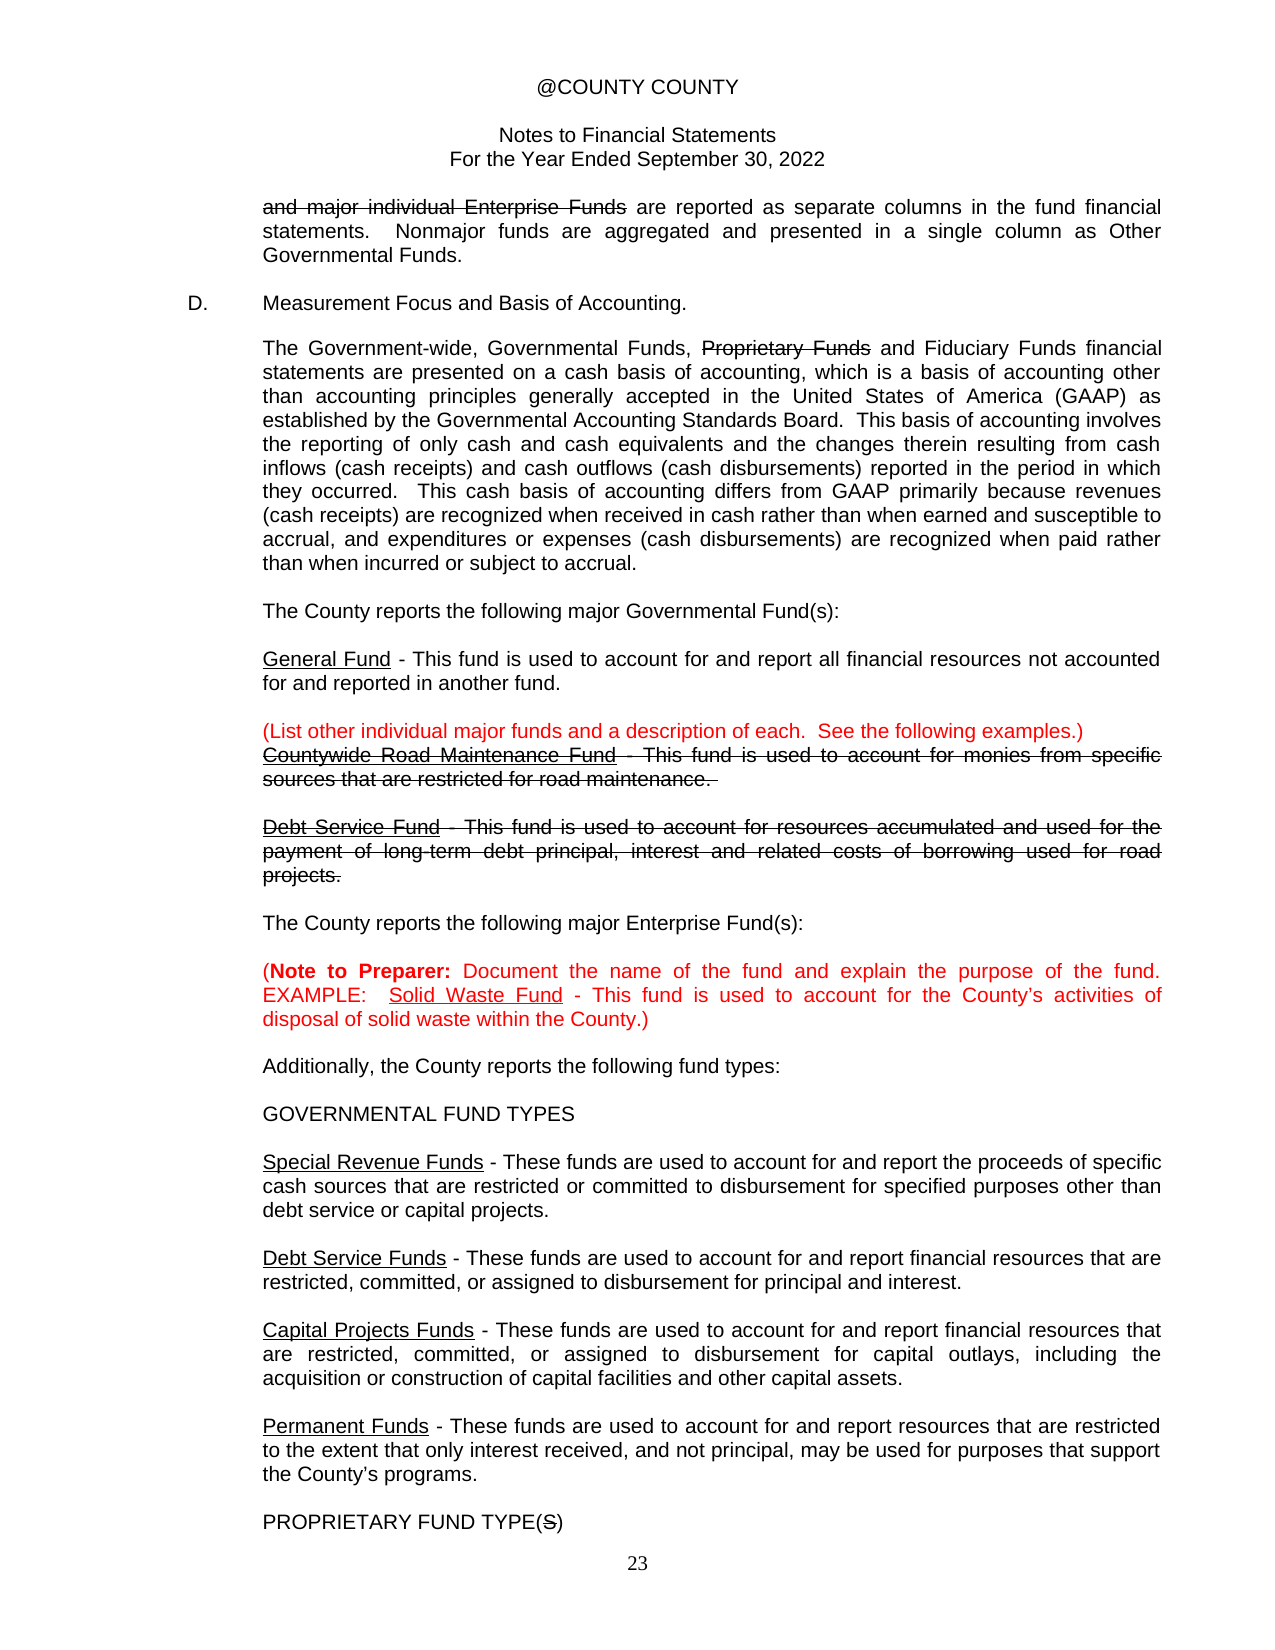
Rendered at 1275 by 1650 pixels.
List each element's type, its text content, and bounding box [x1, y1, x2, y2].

text PROPRIETARY FUND TYPE(S) [262, 1509, 1162, 1533]
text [262, 195, 1162, 267]
text Debt Service Fund - This fund is used to account for resources accumulated and used for the payment of long-term debt principal, interest and related costs of borrowing used for road projects. [262, 815, 1162, 828]
text The County reports the following major Enterprise Fund(s): [262, 911, 1162, 934]
text Debt Service Fund - This fund is used to account for resources accumulated and used for the payment of long-term debt principal, interest and related costs of borrowing used for road projects. [262, 829, 1162, 852]
text (Note to Preparer: Document the name of the fund and explain the purpose of the fund. EXAMPLE: Solid Waste Fund - This fund is used to account for the County’s activities of disposal of solid waste within the County.) [262, 958, 1162, 1030]
text Debt Service Funds - These funds are used to account for and report financial resources that are restricted, committed, or assigned to disbursement for principal and interest. [262, 1246, 1162, 1294]
text Capital Projects Funds - These funds are used to account for and report financial resources that are restricted, committed, or assigned to disbursement for capital outlays, including the acquisition or construction of capital facilities and other capital assets. [262, 1318, 1162, 1390]
text (List other individual major funds and a description of each. See the following examples.) [112, 719, 1162, 743]
text The County reports the following major Governmental Fund(s): [112, 599, 1162, 623]
text Countywide Road Maintenance Fund - This fund is used to account for monies from specific sources that are restricted for road maintenance. [262, 743, 1162, 756]
text Permanent Funds - These funds are used to account for and report resources that are restricted to the extent that only interest received, and not principal, may be used for purposes that support the County’s programs. [262, 1414, 1162, 1486]
text General Fund - This fund is used to account for and report all financial resources not accounted for and reported in another fund. [262, 647, 1162, 695]
text The Government-wide, Governmental Funds, Proprietary Funds and Fiduciary Funds financial statements are presented on a cash basis of accounting, which is a basis of accounting other than accounting principles generally accepted in the United States of America (GAAP) as established by the Governmental Accounting Standards Board. This basis of accounting involves the reporting of only cash and cash equivalents and the changes therein resulting from cash inflows (cash receipts) and cash outflows (cash disbursements) reported in the period in which they occurred. This cash basis of accounting differs from GAAP primarily because revenues (cash receipts) are recognized when received in cash rather than when earned and susceptible to accrual, and expenditures or expenses (cash disbursements) are recognized when paid rather than when incurred or subject to accrual. [262, 336, 1162, 575]
text GOVERNMENTAL FUND TYPES [262, 1102, 1162, 1126]
text Countywide Road Maintenance Fund - This fund is used to account for monies from specific sources that are restricted for road maintenance. [262, 757, 1162, 791]
text Special Revenue Funds - These funds are used to account for and report the proceeds of specific cash sources that are restricted or committed to disbursement for specified purposes other than debt service or capital projects. [262, 1150, 1162, 1222]
text Debt Service Fund - This fund is used to account for resources accumulated and used for the payment of long-term debt principal, interest and related costs of borrowing used for road projects. [262, 853, 1162, 887]
text Additionally, the County reports the following fund types: [262, 1054, 1162, 1078]
list Measurement Focus and Basis of Accounting. [187, 291, 1162, 315]
